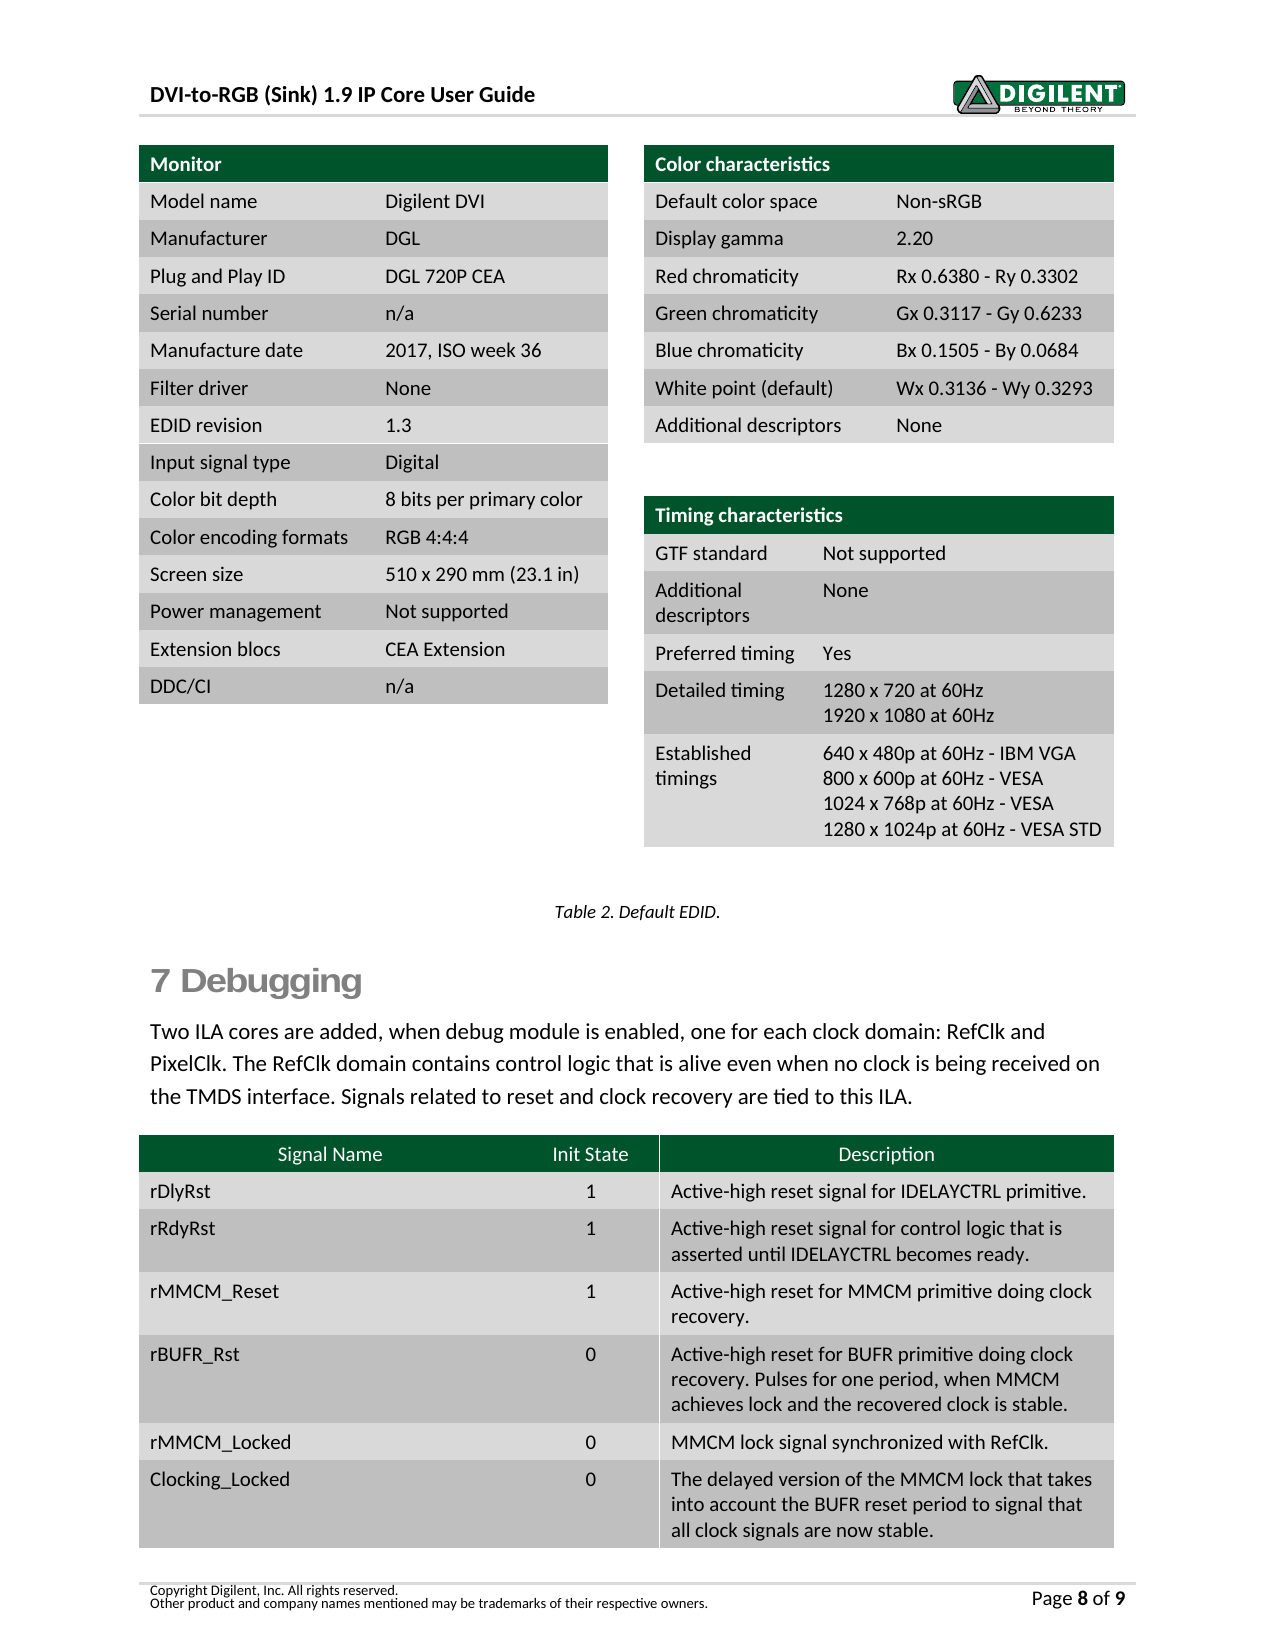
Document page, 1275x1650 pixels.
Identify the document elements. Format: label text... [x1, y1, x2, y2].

table_cell Model name [139, 183, 374, 220]
table_cell 1 [521, 1272, 659, 1335]
table_cell rMMCM_Locked [139, 1423, 521, 1460]
table_cell Red chromaticity [644, 257, 885, 294]
table_cell Rx 0.6380 - Ry 0.3302 [885, 257, 1114, 294]
table_cell 510 x 290 mm (23.1 in) [374, 555, 608, 593]
table_cell Blue chromaticity [644, 332, 885, 369]
table_cell DGL 720P CEA [374, 257, 608, 294]
table_cell Color encoding formats [139, 518, 374, 555]
table_cell Preferred timing [644, 634, 811, 671]
table_cell Input signal type [139, 444, 374, 481]
table_cell CEA Extension [374, 630, 608, 667]
table_header Timing characteristics [644, 496, 1114, 534]
table_cell n/a [374, 667, 608, 704]
table_header Monitor [139, 145, 608, 182]
table_cell Clocking_Locked [139, 1460, 521, 1548]
table_cell 1.3 [374, 406, 608, 443]
table_cell Detailed timing [644, 671, 811, 734]
table_cell Active-high reset for MMCM primitive doing clock recovery. [660, 1272, 1114, 1335]
table_cell rRdyRst [139, 1209, 521, 1272]
table_cell Display gamma [644, 220, 885, 257]
table_cell 1280 x 720 at 60Hz 1920 x 1080 at 60Hz [811, 671, 1114, 734]
table_cell Plug and Play ID [139, 257, 374, 294]
table_cell Active-high reset signal for control logic that is asserted until IDELAYCTRL becomes ready. [660, 1209, 1114, 1272]
table_cell Non-sRGB [885, 183, 1114, 220]
table_cell Gx 0.3117 - Gy 0.6233 [885, 294, 1114, 332]
table_cell Default color space [644, 183, 885, 220]
text Table 2. Default EDID. [150, 900, 1125, 923]
table_cell White point (default) [644, 369, 885, 406]
table_cell Digilent DVI [374, 183, 608, 220]
table_cell Power management [139, 593, 374, 630]
table_cell rDlyRst [139, 1172, 521, 1209]
table_cell GTF standard [644, 534, 811, 571]
table_cell Extension blocs [139, 630, 374, 667]
text Two ILA cores are added, when debug module is enabled, one for each clock domain: RefClk and PixelClk. The RefClk domain contains control logic that is alive even when no clock is being received on the TMDS interface. Signals related to reset and clock recovery are tied to this ILA. [150, 1017, 1125, 1110]
table_cell Yes [811, 634, 1114, 671]
table_cell The delayed version of the MMCM lock that takes into account the BUFR reset period to signal that all clock signals are now stable. [660, 1460, 1114, 1548]
table_header Color characteristics [644, 145, 1114, 182]
table_cell None [374, 369, 608, 406]
table_cell None [811, 571, 1114, 634]
table_cell 0 [521, 1460, 659, 1548]
table_cell Filter driver [139, 369, 374, 406]
table_cell 1 [521, 1209, 659, 1272]
table_cell MMCM lock signal synchronized with RefClk. [660, 1423, 1114, 1460]
table_cell DDC/CI [139, 667, 374, 704]
table_cell Established timings [644, 734, 811, 847]
table_cell Manufacture date [139, 332, 374, 369]
table_cell Not supported [811, 534, 1114, 571]
table_cell Bx 0.1505 - By 0.0684 [885, 332, 1114, 369]
table_cell Green chromaticity [644, 294, 885, 332]
table_cell Active-high reset signal for IDELAYCTRL primitive. [660, 1172, 1114, 1209]
table_cell Additional descriptors [644, 571, 811, 634]
table_cell 1 [521, 1172, 659, 1209]
table_header Signal Name [139, 1135, 521, 1172]
table_cell 0 [521, 1335, 659, 1423]
table_cell rBUFR_Rst [139, 1335, 521, 1423]
table_cell Wx 0.3136 - Wy 0.3293 [885, 369, 1114, 406]
table_cell None [885, 406, 1114, 443]
table_header Init State [521, 1135, 659, 1172]
table_cell Manufacturer [139, 220, 374, 257]
table_cell DGL [374, 220, 608, 257]
table_cell Additional descriptors [644, 406, 885, 443]
table_cell RGB 4:4:4 [374, 518, 608, 555]
table_cell 640 x 480p at 60Hz - IBM VGA 800 x 600p at 60Hz - VESA 1024 x 768p at 60Hz - VESA 1280 x 1024p at 60Hz - VESA STD [811, 734, 1114, 847]
table_cell EDID revision [139, 406, 374, 443]
table_cell 0 [521, 1423, 659, 1460]
table_cell Active-high reset for BUFR primitive doing clock recovery. Pulses for one period, when MMCM achieves lock and the recovered clock is stable. [660, 1335, 1114, 1423]
table_cell 8 bits per primary color [374, 481, 608, 518]
table_cell 2017, ISO week 36 [374, 332, 608, 369]
table_cell Color bit depth [139, 481, 374, 518]
table_cell 2.20 [885, 220, 1114, 257]
table_cell Screen size [139, 555, 374, 593]
table_cell Digital [374, 444, 608, 481]
table_header Description [660, 1135, 1114, 1172]
subtitle Debugging [150, 961, 1125, 999]
table_cell rMMCM_Reset [139, 1272, 521, 1335]
table_cell Serial number [139, 294, 374, 332]
table_cell Not supported [374, 593, 608, 630]
table_cell n/a [374, 294, 608, 332]
